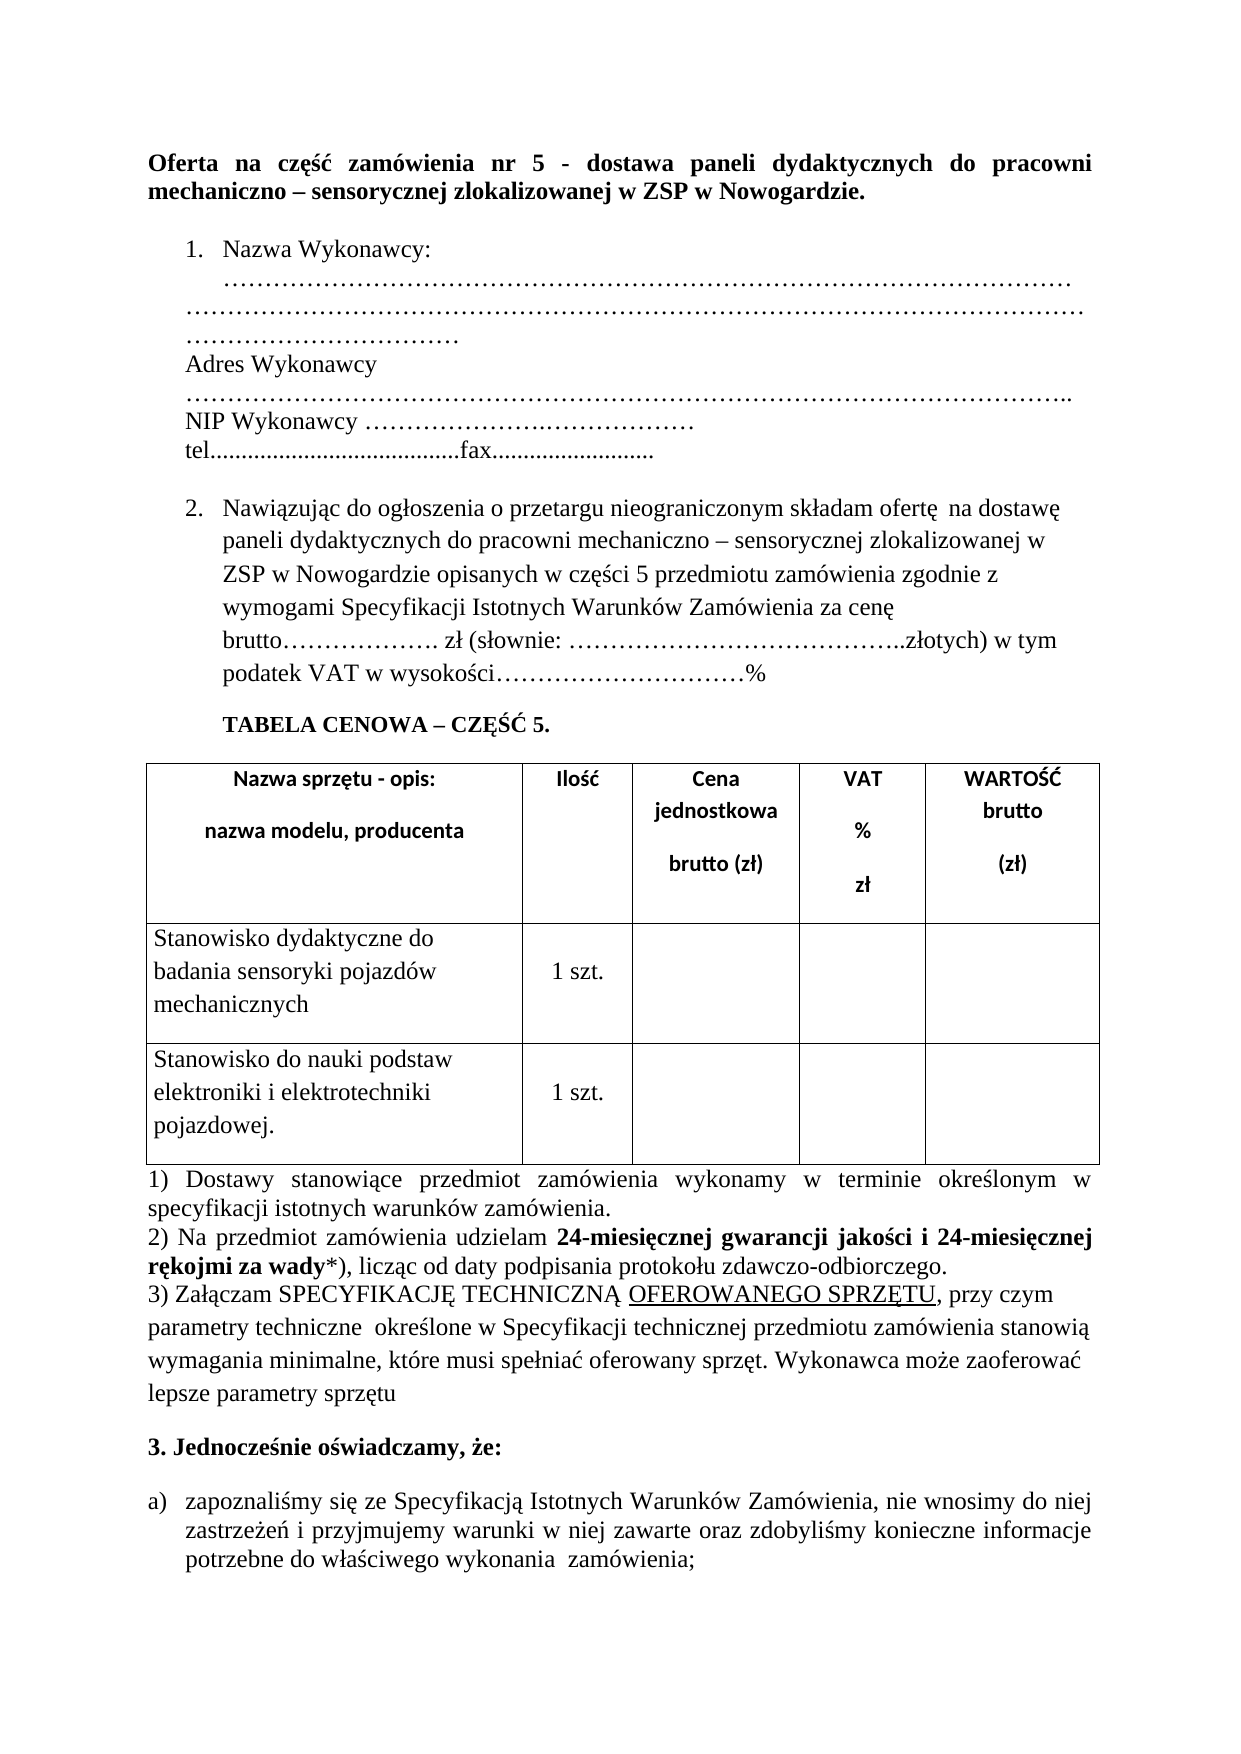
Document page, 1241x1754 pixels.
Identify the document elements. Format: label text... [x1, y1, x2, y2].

text 3. Jednocześnie oświadczamy, że: [148, 1432, 1093, 1461]
text …………………………………………………………………………………………………………………………… [185, 291, 1093, 349]
table_cell [800, 924, 925, 1043]
table_header Ilość [523, 764, 632, 922]
list zapoznaliśmy się ze Specyfikacją Istotnych Warunków Zamówienia, nie wnosimy do niej zastrzeżeń i przyjmujemy warunki w niej zawarte oraz zdobyliśmy konieczne informacje potrzebne do właściwego wykonania zamówienia; [148, 1486, 1093, 1572]
text NIP Wykonawcy ………………….………………tel........................................fax.......................... [185, 406, 1093, 464]
table_cell [800, 1044, 925, 1163]
text Adres Wykonawcy [185, 349, 1093, 378]
table_cell [633, 924, 799, 1043]
table_cell [926, 924, 1099, 1043]
table_header WARTOŚĆ brutto (zł) [926, 764, 1099, 922]
text Oferta na część zamówienia nr 5 - dostawa paneli dydaktycznych do pracowni mechaniczno – sensorycznej zlokalizowanej w ZSP w Nowogardzie. [148, 148, 1093, 205]
table_header Nazwa sprzętu - opis: nazwa modelu, producenta [147, 764, 522, 922]
list Nazwa Wykonawcy: ………………………………………………………………………………………… [185, 234, 1093, 291]
text 3) Załączam SPECYFIKACJĘ TECHNICZNĄ OFEROWANEGO SPRZĘTU, przy czym parametry techniczne określone w Specyfikacji technicznej przedmiotu zamówienia stanowią wymagania minimalne, które musi spełniać oferowany sprzęt. Wykonawca może zaoferować lepsze parametry sprzętu [148, 1279, 1093, 1407]
list Nawiązując do ogłoszenia o przetargu nieograniczonym składam ofertę na dostawę paneli dydaktycznych do pracowni mechaniczno – sensorycznej zlokalizowanej w ZSP w Nowogardzie opisanych w części 5 przedmiotu zamówienia zgodnie z wymogami Specyfikacji Istotnych Warunków Zamówienia za cenę brutto………………. zł (słownie: …………………………………..złotych) w tym podatek VAT w wysokości…………………………% [185, 493, 1093, 686]
table_cell [633, 1044, 799, 1163]
table_cell Stanowisko dydaktyczne do badania sensoryki pojazdów mechanicznych [147, 924, 522, 1043]
text 2) Na przedmiot zamówienia udzielam 24-miesięcznej gwarancji jakości i 24-miesięcznej rękojmi za wady*), licząc od daty podpisania protokołu zdawczo-odbiorczego. [148, 1222, 1093, 1279]
list TABELA CENOWA – CZĘŚĆ 5. [222, 712, 1093, 738]
table_cell 1 szt. [523, 1044, 632, 1163]
table_header Cena jednostkowa brutto (zł) [633, 764, 799, 922]
table_cell [926, 1044, 1099, 1163]
table_cell 1 szt. [523, 924, 632, 1043]
table_header VAT % zł [800, 764, 925, 922]
text …………………………………………………………………………………………….. [185, 378, 1093, 406]
text 1) Dostawy stanowiące przedmiot zamówienia wykonamy w terminie określonym w specyfikacji istotnych warunków zamówienia. [148, 1165, 1093, 1222]
table_cell Stanowisko do nauki podstaw elektroniki i elektrotechniki pojazdowej. [147, 1044, 522, 1163]
